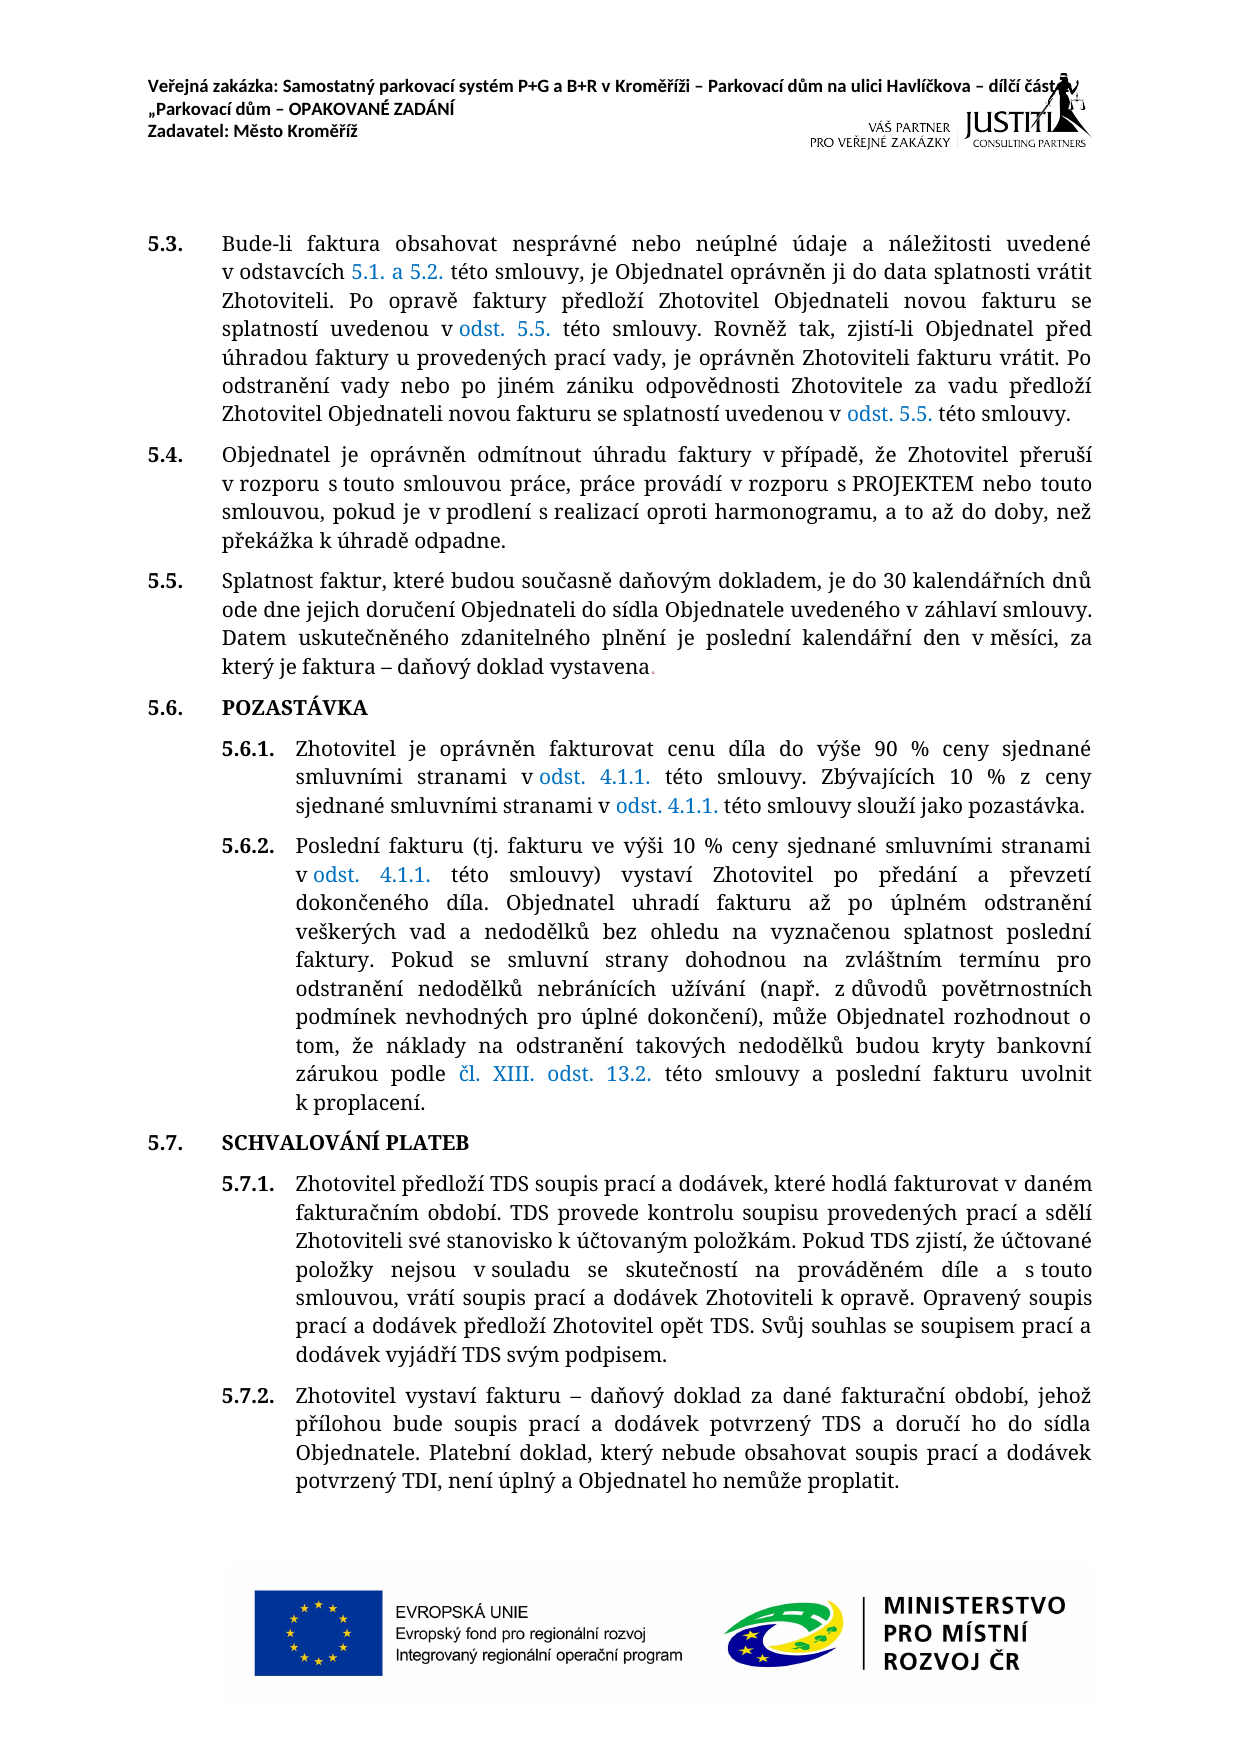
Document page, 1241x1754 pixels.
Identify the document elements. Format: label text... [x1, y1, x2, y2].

text 5.7. Schvalování PLATEB [148, 1128, 1092, 1157]
text 5.7.2. Zhotovitel vystaví fakturu – daňový doklad za dané fakturační období, jehož přílohou bude soupis prací a dodávek potvrzený TDS a doručí ho do sídla Objednatele. Platební doklad, který nebude obsahovat soupis prací a dodávek potvrzený TDI, není úplný a Objednatel ho nemůže proplatit. [222, 1381, 1092, 1495]
text 5.6. POZASTÁVKA [148, 693, 1092, 721]
text 5.6.2. Poslední fakturu (tj. fakturu ve výši 10 % ceny sjednané smluvními stranami v odst. 4.1.1. této smlouvy) vystaví Zhotovitel po předání a převzetí dokončeného díla. Objednatel uhradí fakturu až po úplném odstranění veškerých vad a nedodělků bez ohledu na vyznačenou splatnost poslední faktury. Pokud se smluvní strany dohodnou na zvláštním termínu pro odstranění nedodělků nebránících užívání (např. z důvodů povětrnostních podmínek nevhodných pro úplné dokončení), může Objednatel rozhodnout o tom, že náklady na odstranění takových nedodělků budou kryty bankovní zárukou podle čl. XIII. odst. 13.2. této smlouvy a poslední fakturu uvolnit k proplacení. [222, 832, 1092, 1116]
text 5.3. Bude-li faktura obsahovat nesprávné nebo neúplné údaje a náležitosti uvedené v odstavcích 5.1. a 5.2. této smlouvy, je Objednatel oprávněn ji do data splatnosti vrátit Zhotoviteli. Po opravě faktury předloží Zhotovitel Objednateli novou fakturu se splatností uvedenou v odst. 5.5. této smlouvy. Rovněž tak, zjistí-li Objednatel před úhradou faktury u provedených prací vady, je oprávněn Zhotoviteli fakturu vrátit. Po odstranění vady nebo po jiném zániku odpovědnosti Zhotovitele za vadu předloží Zhotovitel Objednateli novou fakturu se splatností uvedenou v odst. 5.5. této smlouvy. [148, 229, 1092, 428]
subtitle 5.5. Splatnost faktur, které budou současně daňovým dokladem, je do 30 kalendářních dnů ode dne jejich doručení Objednateli do sídla Objednatele uvedeného v záhlaví smlouvy. Datem uskutečněného zdanitelného plnění je poslední kalendářní den v měsíci, za který je faktura – daňový doklad vystavena. [148, 567, 1092, 680]
text 5.4. Objednatel je oprávněn odmítnout úhradu faktury v případě, že Zhotovitel přeruší v rozporu s touto smlouvou práce, práce provádí v rozporu s PROJEKTEM nebo touto smlouvou, pokud je v prodlení s realizací oproti harmonogramu, a to až do doby, než překážka k úhradě odpadne. [148, 440, 1092, 554]
picture [226, 1561, 1093, 1704]
picture [811, 73, 1093, 150]
text 5.6.1. Zhotovitel je oprávněn fakturovat cenu díla do výše 90 % ceny sjednané smluvními stranami v odst. 4.1.1. této smlouvy. Zbývajících 10 % z ceny sjednané smluvními stranami v odst. 4.1.1. této smlouvy slouží jako pozastávka. [222, 734, 1092, 819]
text 5.7.1. Zhotovitel předloží TDS soupis prací a dodávek, které hodlá fakturovat v daném fakturačním období. TDS provede kontrolu soupisu provedených prací a sdělí Zhotoviteli své stanovisko k účtovaným položkám. Pokud TDS zjistí, že účtované položky nejsou v souladu se skutečností na prováděném díle a s touto smlouvou, vrátí soupis prací a dodávek Zhotoviteli k opravě. Opravený soupis prací a dodávek předloží Zhotovitel opět TDS. Svůj souhlas se soupisem prací a dodávek vyjádří TDS svým podpisem. [222, 1169, 1092, 1368]
